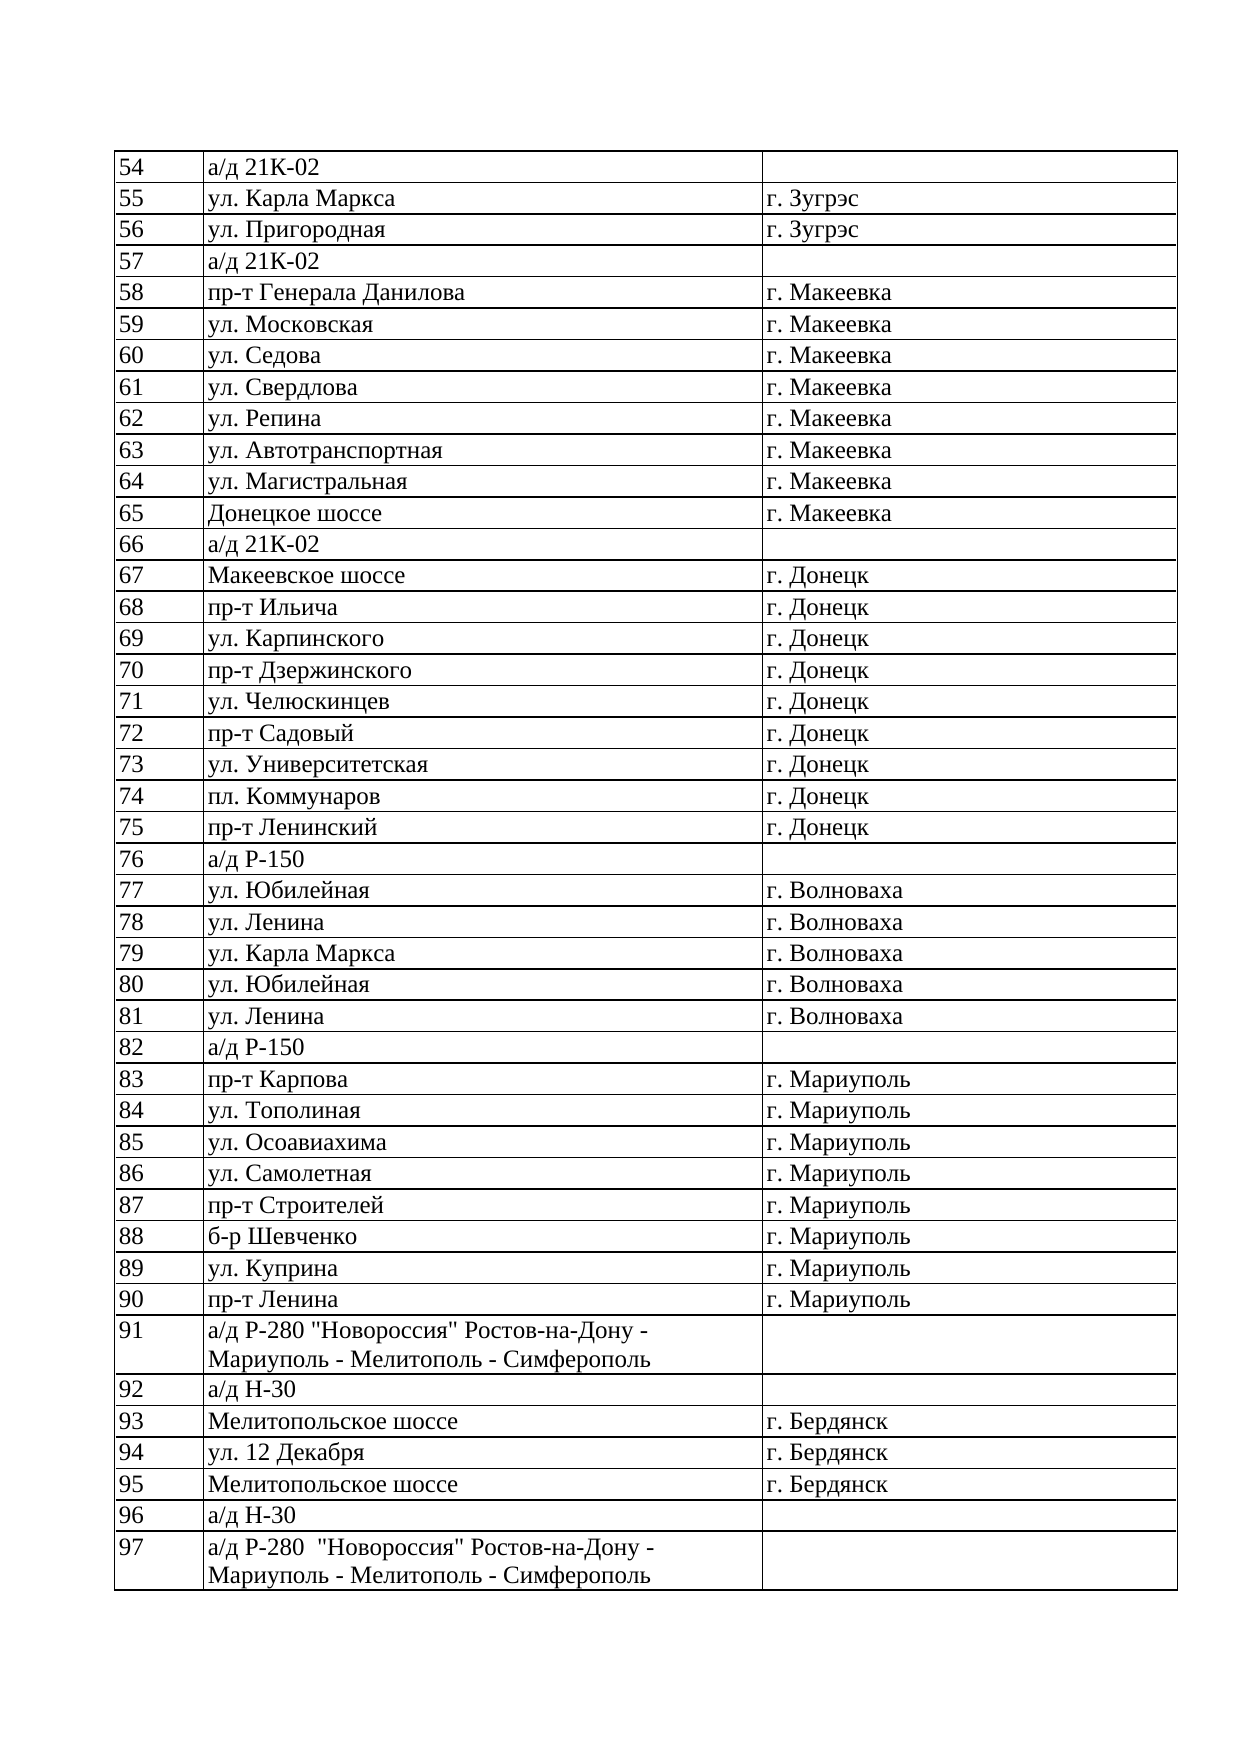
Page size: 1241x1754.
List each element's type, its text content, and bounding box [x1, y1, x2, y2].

table_cell 65 [115, 497, 203, 527]
table_cell 55 [115, 183, 203, 213]
table_cell 81 [115, 1000, 203, 1031]
table_cell [763, 1499, 1177, 1530]
table_cell г. Макеевка [763, 307, 1177, 339]
table_cell ул. Юбилейная [204, 875, 762, 905]
table_cell г. Зугрэс [763, 181, 1177, 213]
table_cell г. Донецк [763, 685, 1177, 716]
table_cell 73 [115, 749, 203, 779]
table_cell 88 [115, 1221, 203, 1251]
table_cell а/д Н-30 [204, 1375, 762, 1404]
table_cell 67 [115, 560, 203, 590]
table_cell 63 [115, 434, 203, 464]
table_cell ул. Куприна [204, 1253, 762, 1282]
table_cell ул. Осоавиахима [204, 1127, 762, 1157]
table_cell 57 [115, 245, 203, 276]
table_cell ул. Пригородная [204, 215, 762, 244]
table_cell 97 [115, 1531, 203, 1589]
table_cell 64 [115, 466, 203, 496]
table_cell г. Волноваха [763, 905, 1177, 936]
table_cell г. Донецк [763, 622, 1177, 653]
table_cell 80 [115, 969, 203, 999]
table_cell ул. Ленина [204, 907, 762, 936]
table_cell а/д Р-150 [204, 1032, 762, 1062]
table_cell г. Донецк [763, 590, 1177, 622]
table_cell г. Донецк [763, 811, 1177, 842]
table_cell г. Донецк [763, 748, 1177, 779]
table_cell 72 [115, 717, 203, 748]
table_cell 60 [115, 340, 203, 370]
table_cell [763, 244, 1177, 276]
table_cell а/д Р-150 [204, 844, 762, 873]
table_cell г. Мариуполь [763, 1125, 1177, 1157]
table_cell г. Мариуполь [763, 1094, 1177, 1125]
table_cell г. Волноваха [763, 874, 1177, 905]
table_cell Мелитопольское шоссе [204, 1469, 762, 1499]
table_cell пр-т Строителей [204, 1190, 762, 1219]
table_cell г. Волноваха [763, 999, 1177, 1031]
table_cell 77 [115, 875, 203, 905]
table_cell пл. Коммунаров [204, 781, 762, 811]
table_cell [763, 528, 1177, 559]
table_cell ул. 12 Декабря [204, 1438, 762, 1467]
table_cell ул. Ленина [204, 1001, 762, 1031]
table_cell 58 [115, 277, 203, 307]
table_cell [763, 842, 1177, 873]
table_cell 62 [115, 403, 203, 433]
table_cell г. Бердянск [763, 1405, 1177, 1436]
table_cell г. Донецк [763, 779, 1177, 811]
table_cell г. Донецк [763, 559, 1177, 590]
table_cell [763, 1031, 1177, 1062]
table_cell г. Мариуполь [763, 1157, 1177, 1188]
table_cell ул. Седова [204, 340, 762, 370]
table_cell Донецкое шоссе [204, 498, 762, 527]
table_cell г. Бердянск [763, 1468, 1177, 1499]
table_cell 59 [115, 308, 203, 339]
table_cell 79 [115, 938, 203, 968]
table_cell ул. Автотранспортная [204, 435, 762, 464]
table_cell г. Макеевка [763, 370, 1177, 402]
table_cell пр-т Генерала Данилова [204, 277, 762, 307]
table_cell ул. Карла Маркса [204, 938, 762, 968]
table_cell г. Бердянск [763, 1436, 1177, 1467]
table_cell 70 [115, 654, 203, 685]
table_cell пр-т Карпова [204, 1064, 762, 1094]
table_cell 78 [115, 906, 203, 936]
table_cell 94 [115, 1437, 203, 1467]
table_cell 69 [115, 623, 203, 653]
table_cell г. Донецк [763, 653, 1177, 685]
table_cell г. Мариуполь [763, 1251, 1177, 1282]
table_cell 92 [115, 1374, 203, 1404]
table_cell Макеевское шоссе [204, 561, 762, 590]
table_cell 66 [115, 529, 203, 559]
table_cell 89 [115, 1252, 203, 1282]
table_cell пр-т Ильича [204, 592, 762, 622]
table_cell а/д 21К-02 [204, 246, 762, 276]
table_cell ул. Карла Маркса [204, 183, 762, 213]
table_cell 56 [115, 214, 203, 244]
table_cell 96 [115, 1500, 203, 1530]
table_cell б-р Шевченко [204, 1221, 762, 1251]
table_cell г. Зугрэс [763, 213, 1177, 244]
table_cell [763, 1373, 1177, 1404]
table_cell 93 [115, 1406, 203, 1436]
table_cell а/д 21К-02 [204, 152, 762, 181]
table_cell Мелитопольское шоссе [204, 1406, 762, 1436]
table_cell г. Мариуполь [763, 1062, 1177, 1094]
table_cell 76 [115, 843, 203, 873]
table_cell 74 [115, 780, 203, 811]
table_cell [763, 1530, 1177, 1589]
table_cell пр-т Дзержинского [204, 655, 762, 685]
table_cell 68 [115, 591, 203, 622]
table_cell ул. Карпинского [204, 623, 762, 653]
table_cell г. Волноваха [763, 968, 1177, 999]
table_cell а/д 21К-02 [204, 529, 762, 559]
table_cell ул. Репина [204, 403, 762, 433]
table_cell г. Макеевка [763, 276, 1177, 307]
table_cell а/д Р-280 "Новороссия" Ростов-на-Дону - Мариуполь - Мелитополь - Симферополь [204, 1316, 762, 1373]
table_cell 90 [115, 1284, 203, 1314]
table_cell 83 [115, 1063, 203, 1094]
table_cell г. Макеевка [763, 496, 1177, 527]
table_cell 84 [115, 1095, 203, 1125]
table_cell ул. Тополиная [204, 1095, 762, 1125]
table_cell г. Донецк [763, 716, 1177, 748]
table_cell ул. Московская [204, 309, 762, 339]
table_cell [763, 152, 1177, 181]
table_cell ул. Университетская [204, 749, 762, 779]
table_cell а/д Н-30 [204, 1501, 762, 1530]
table_cell г. Макеевка [763, 339, 1177, 370]
table_cell 61 [115, 371, 203, 402]
table_cell а/д Р-280 "Новороссия" Ростов-на-Дону - Мариуполь - Мелитополь - Симферополь [204, 1532, 762, 1589]
table_cell 82 [115, 1032, 203, 1062]
table_cell г. Мариуполь [763, 1220, 1177, 1251]
table_cell пр-т Ленинский [204, 812, 762, 842]
table_cell 91 [115, 1315, 203, 1373]
table_cell г. Волноваха [763, 936, 1177, 968]
table_cell 86 [115, 1158, 203, 1188]
table_cell 71 [115, 686, 203, 716]
table_cell 75 [115, 812, 203, 842]
table_cell 95 [115, 1469, 203, 1499]
table_cell г. Макеевка [763, 433, 1177, 464]
table_cell г. Мариуполь [763, 1283, 1177, 1314]
table_cell пр-т Садовый [204, 718, 762, 748]
table_cell ул. Самолетная [204, 1158, 762, 1188]
table_cell 87 [115, 1189, 203, 1219]
table_cell пр-т Ленина [204, 1284, 762, 1314]
table_cell ул. Свердлова [204, 372, 762, 402]
table_cell 54 [115, 152, 203, 181]
table_cell г. Макеевка [763, 465, 1177, 496]
table_cell г. Макеевка [763, 402, 1177, 433]
table_cell 85 [115, 1126, 203, 1157]
table_cell ул. Магистральная [204, 466, 762, 496]
table_cell ул. Челюскинцев [204, 686, 762, 716]
table_cell г. Мариуполь [763, 1188, 1177, 1219]
table_cell [763, 1314, 1177, 1373]
table_cell ул. Юбилейная [204, 970, 762, 999]
